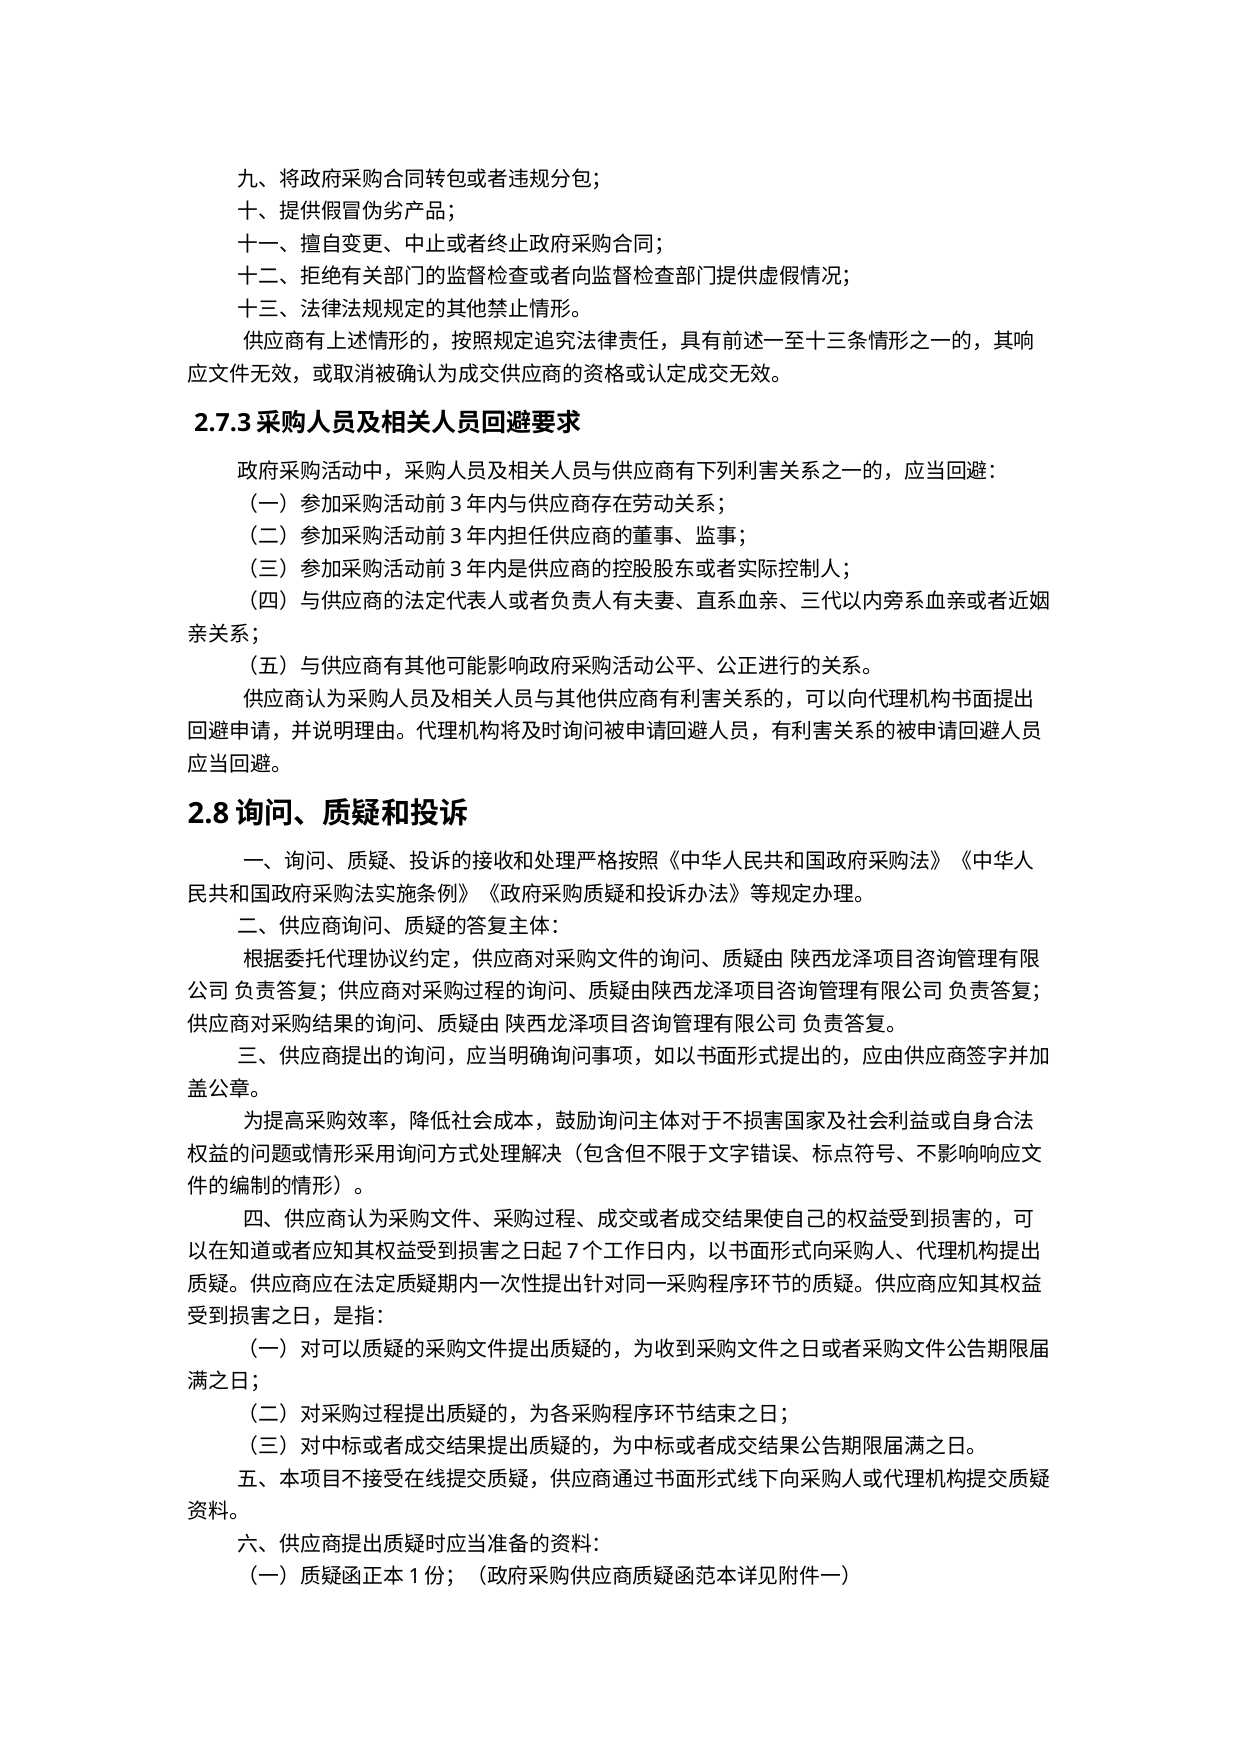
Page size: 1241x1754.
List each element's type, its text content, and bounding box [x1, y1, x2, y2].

text 三、供应商提出的询问，应当明确询问事项，如以书面形式提出的，应由供应商签字并加盖公章。 [187, 1039, 1053, 1104]
text 六、供应商提出质疑时应当准备的资料： [187, 1527, 1053, 1559]
text 一、询问、质疑、投诉的接收和处理严格按照《中华人民共和国政府采购法》《中华人民共和国政府采购法实施条例》《政府采购质疑和投诉办法》等规定办理。 [187, 844, 1053, 909]
text （四）与供应商的法定代表人或者负责人有夫妻、直系血亲、三代以内旁系血亲或者近姻亲关系； [187, 584, 1053, 649]
text （二）对采购过程提出质疑的，为各采购程序环节结束之日； [187, 1397, 1053, 1429]
text 十、提供假冒伪劣产品； [187, 194, 1053, 227]
text 四、供应商认为采购文件、采购过程、成交或者成交结果使自己的权益受到损害的，可以在知道或者应知其权益受到损害之日起7个工作日内，以书面形式向采购人、代理机构提出质疑。供应商应在法定质疑期内一次性提出针对同一采购程序环节的质疑。供应商应知其权益受到损害之日，是指： [187, 1202, 1053, 1332]
text 九、将政府采购合同转包或者违规分包； [187, 162, 1053, 194]
text 十一、擅自变更、中止或者终止政府采购合同； [187, 227, 1053, 259]
text 根据委托代理协议约定，供应商对采购文件的询问、质疑由 陕西龙泽项目咨询管理有限公司 负责答复；供应商对采购过程的询问、质疑由陕西龙泽项目咨询管理有限公司 负责答复；供应商对采购结果的询问、质疑由 陕西龙泽项目咨询管理有限公司 负责答复。 [187, 942, 1053, 1039]
text 十二、拒绝有关部门的监督检查或者向监督检查部门提供虚假情况； [187, 259, 1053, 292]
text （三）对中标或者成交结果提出质疑的，为中标或者成交结果公告期限届满之日。 [187, 1429, 1053, 1462]
text 为提高采购效率，降低社会成本，鼓励询问主体对于不损害国家及社会利益或自身合法权益的问题或情形采用询问方式处理解决（包含但不限于文字错误、标点符号、不影响响应文件的编制的情形）。 [187, 1104, 1053, 1202]
text 供应商认为采购人员及相关人员与其他供应商有利害关系的，可以向代理机构书面提出回避申请，并说明理由。代理机构将及时询问被申请回避人员，有利害关系的被申请回避人员应当回避。 [187, 682, 1053, 779]
text （一）质疑函正本1份；（政府采购供应商质疑函范本详见附件一） [187, 1559, 1053, 1592]
text 2.7.3采购人员及相关人员回避要求 [187, 389, 1053, 454]
text （五）与供应商有其他可能影响政府采购活动公平、公正进行的关系。 [187, 649, 1053, 682]
text 供应商有上述情形的，按照规定追究法律责任，具有前述一至十三条情形之一的，其响应文件无效，或取消被确认为成交供应商的资格或认定成交无效。 [187, 324, 1053, 389]
text 二、供应商询问、质疑的答复主体： [187, 909, 1053, 942]
text （二）参加采购活动前3年内担任供应商的董事、监事； [187, 519, 1053, 552]
text 政府采购活动中，采购人员及相关人员与供应商有下列利害关系之一的，应当回避： [187, 454, 1053, 487]
text 十三、法律法规规定的其他禁止情形。 [187, 292, 1053, 324]
text （三）参加采购活动前3年内是供应商的控股股东或者实际控制人； [187, 552, 1053, 584]
text （一）对可以质疑的采购文件提出质疑的，为收到采购文件之日或者采购文件公告期限届满之日； [187, 1332, 1053, 1397]
text 五、本项目不接受在线提交质疑，供应商通过书面形式线下向采购人或代理机构提交质疑资料。 [187, 1462, 1053, 1527]
text 2.8询问、质疑和投诉 [187, 779, 1053, 844]
text （一）参加采购活动前3年内与供应商存在劳动关系； [187, 487, 1053, 519]
